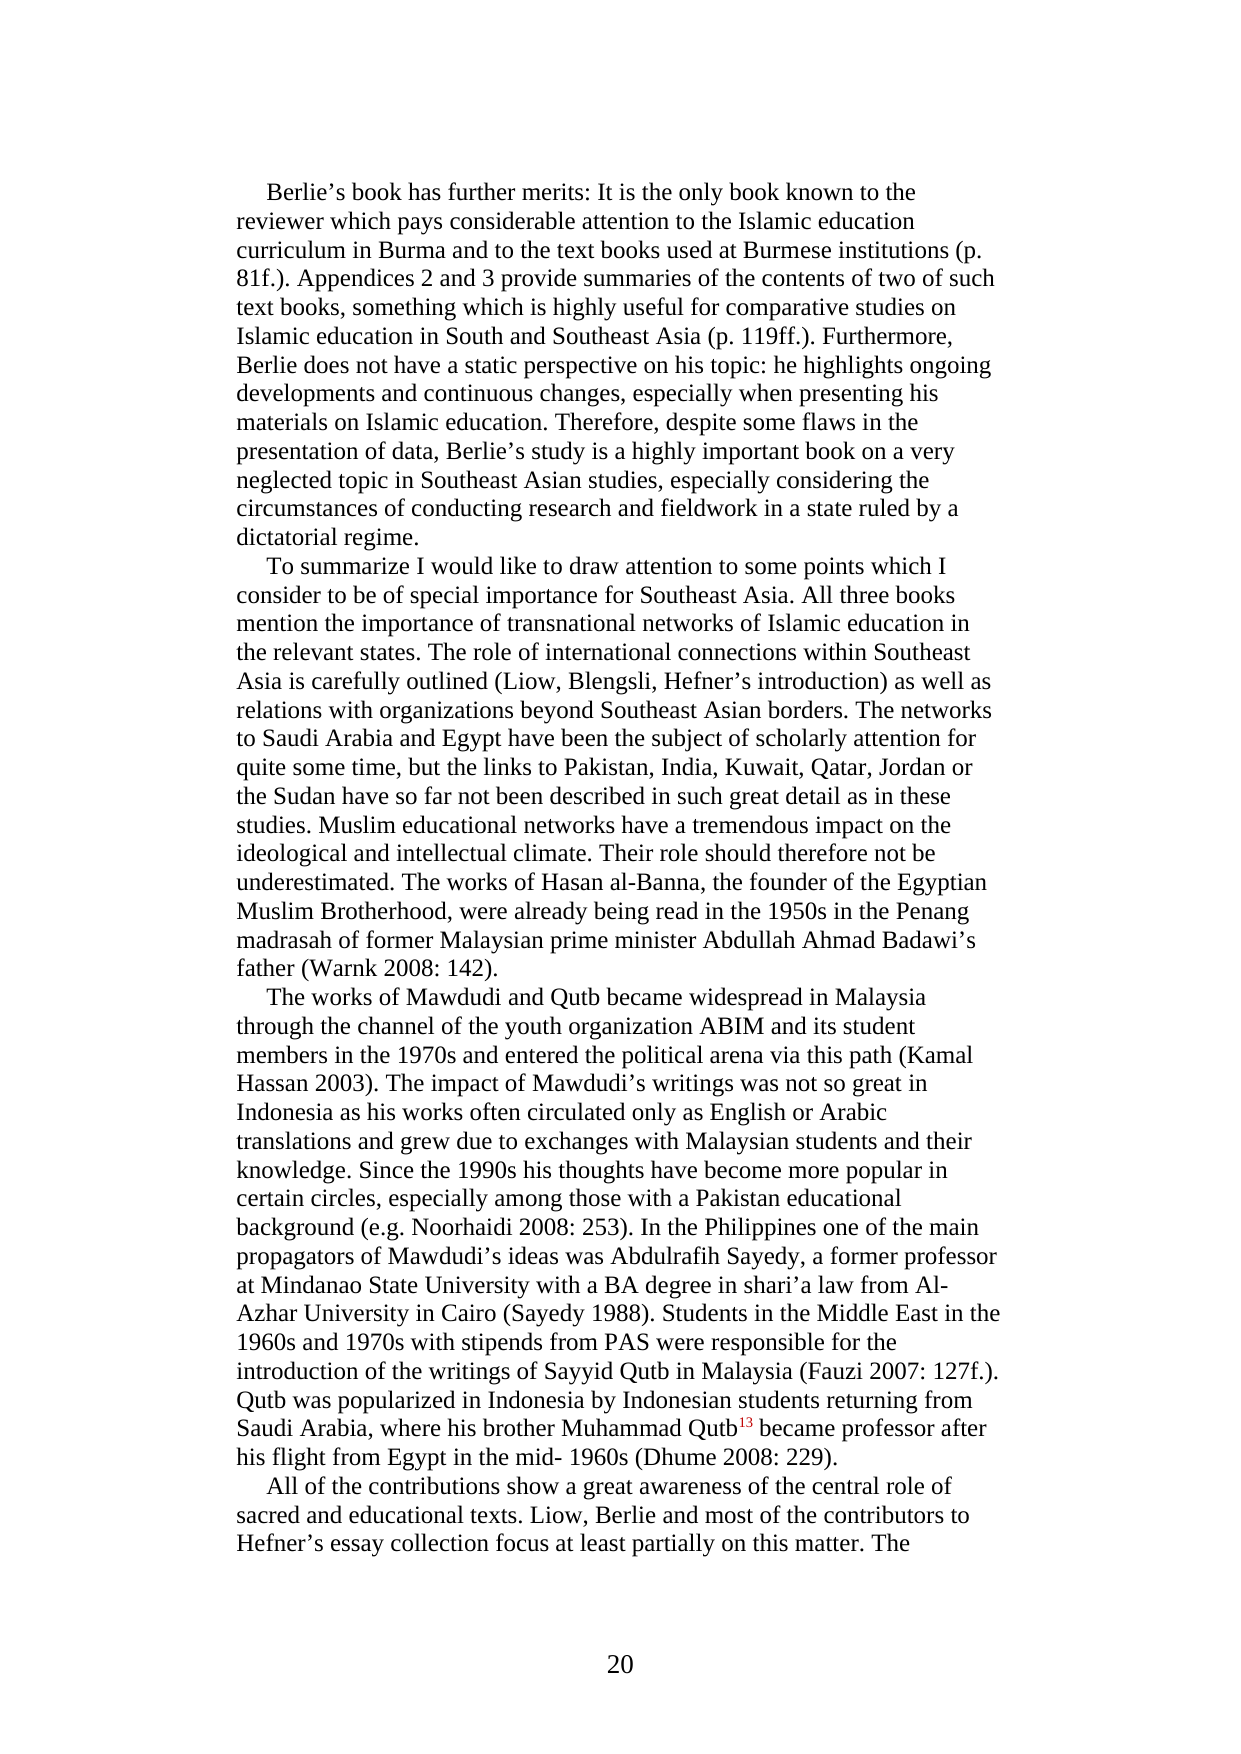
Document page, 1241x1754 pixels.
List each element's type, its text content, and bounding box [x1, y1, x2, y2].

text The works of Mawdudi and Qutb became widespread in Malaysia through the channel of the youth organization ABIM and its student members in the 1970s and entered the political arena via this path (Kamal Hassan 2003). The impact of Mawdudi’s writings was not so great in Indonesia as his works often circulated only as English or Arabic translations and grew due to exchanges with Malaysian students and their knowledge. Since the 1990s his thoughts have become more popular in certain circles, especially among those with a Pakistan educational background (e.g. Noorhaidi 2008: 253). In the Philippines one of the main propagators of Mawdudi’s ideas was Abdulrafih Sayedy, a former professor at Mindanao State University with a BA degree in shari’a law from Al-Azhar University in Cairo (Sayedy 1988). Students in the Middle East in the 1960s and 1970s with stipends from PAS were responsible for the introduction of the writings of Sayyid Qutb in Malaysia (Fauzi 2007: 127f.). Qutb was popularized in Indonesia by Indonesian students returning from Saudi Arabia, where his brother Muhammad Qutb13 became professor after his flight from Egypt in the mid- 1960s (Dhume 2008: 229). [236, 982, 1004, 1471]
text Berlie’s book has further merits: It is the only book known to the reviewer which pays considerable attention to the Islamic education curriculum in Burma and to the text books used at Burmese institutions (p. 81f.). Appendices 2 and 3 provide summaries of the contents of two of such text books, something which is highly useful for comparative studies on Islamic education in South and Southeast Asia (p. 119ff.). Furthermore, Berlie does not have a static perspective on his topic: he highlights ongoing developments and continuous changes, especially when presenting his materials on Islamic education. Therefore, despite some flaws in the presentation of data, Berlie’s study is a highly important book on a very neglected topic in Southeast Asian studies, especially considering the circumstances of conducting research and fieldwork in a state ruled by a dictatorial regime. [236, 177, 1004, 551]
text To summarize I would like to draw attention to some points which I consider to be of special importance for Southeast Asia. All three books mention the importance of transnational networks of Islamic education in the relevant states. The role of international connections within Southeast Asia is carefully outlined (Liow, Blengsli, Hefner’s introduction) as well as relations with organizations beyond Southeast Asian borders. The networks to Saudi Arabia and Egypt have been the subject of scholarly attention for quite some time, but the links to Pakistan, India, Kuwait, Qatar, Jordan or the Sudan have so far not been described in such great detail as in these studies. Muslim educational networks have a tremendous impact on the ideological and intellectual climate. Their role should therefore not be underestimated. The works of Hasan al-Banna, the founder of the Egyptian Muslim Brotherhood, were already being read in the 1950s in the Penang madrasah of former Malaysian prime minister Abdullah Ahmad Badawi’s father (Warnk 2008: 142). [236, 551, 1004, 982]
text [236, 1471, 1004, 1557]
